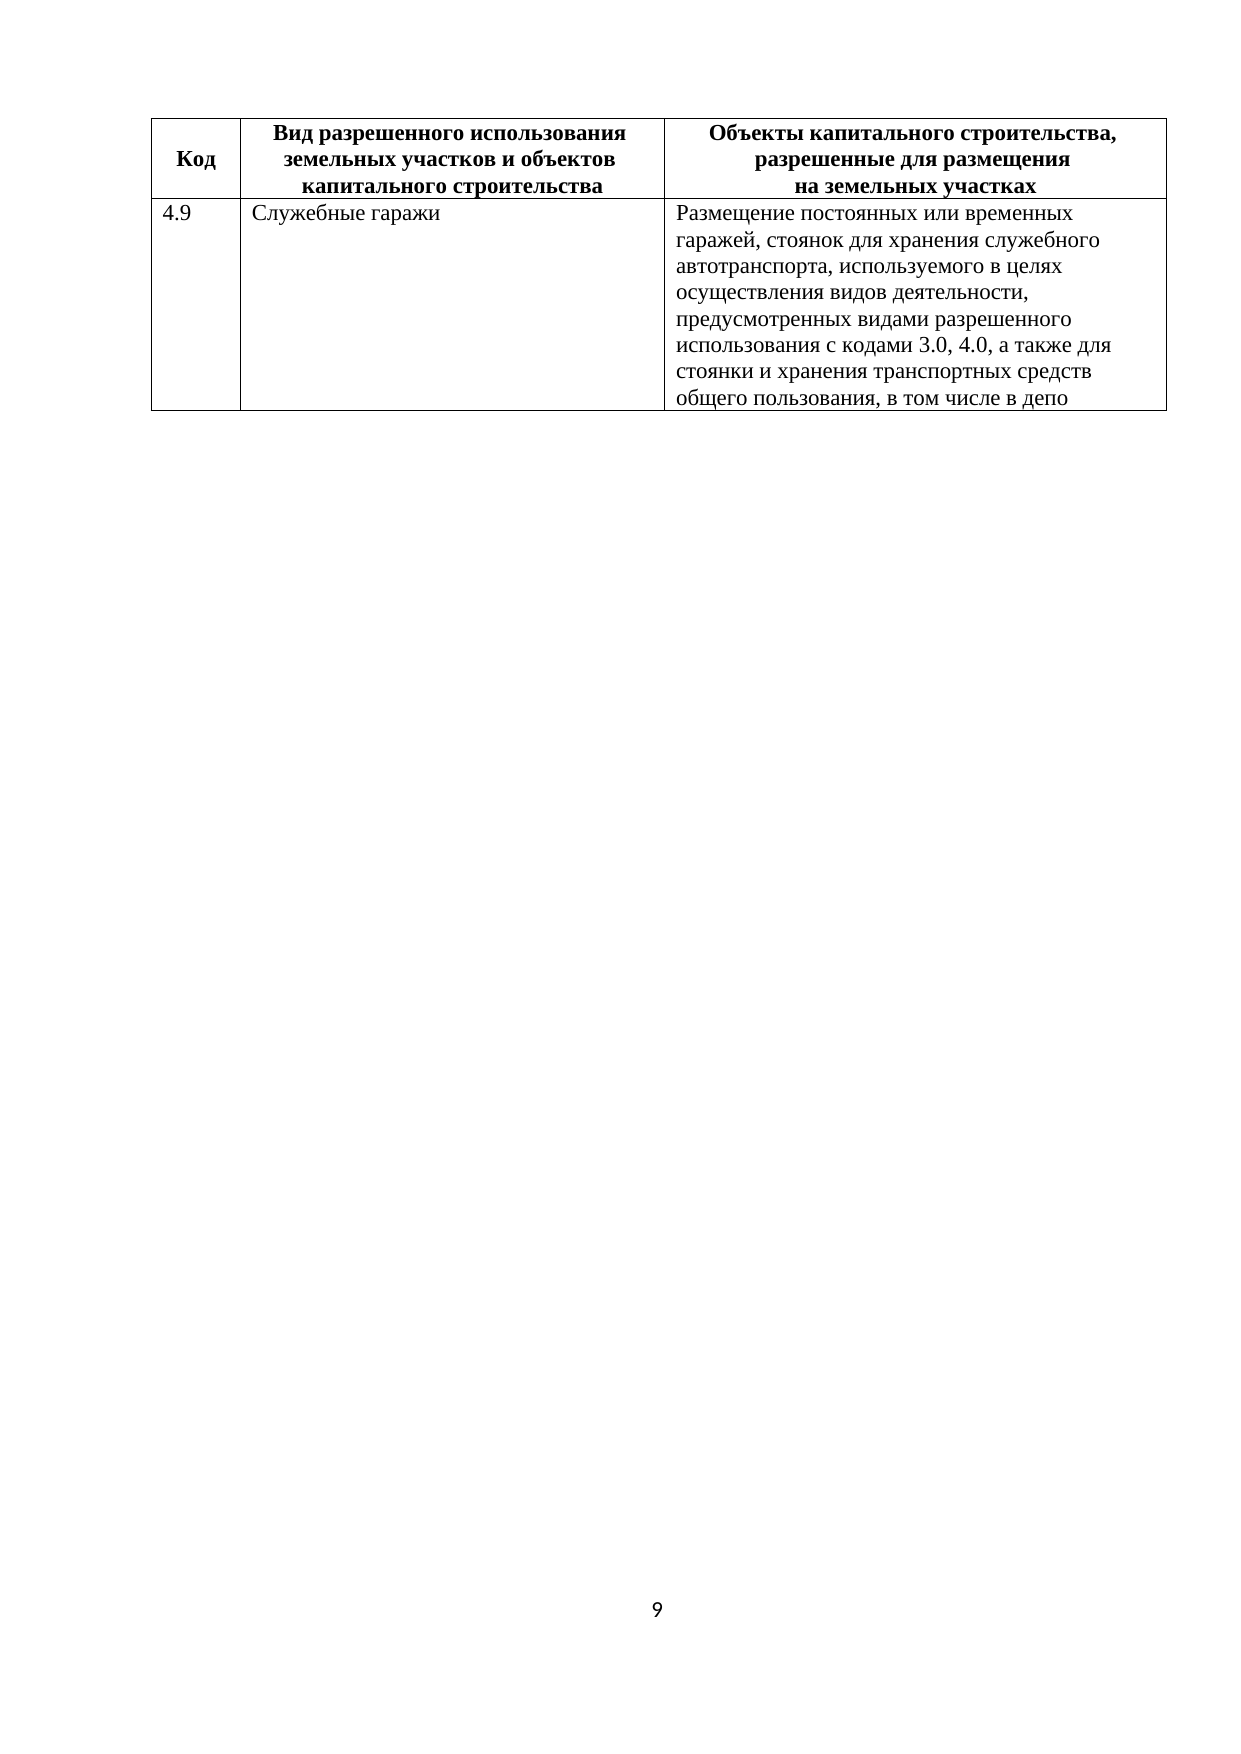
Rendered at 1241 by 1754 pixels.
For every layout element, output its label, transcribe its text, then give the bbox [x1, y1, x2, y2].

table_header Объекты капитального строительства, разрешенные для размещения на земельных участках [665, 119, 1166, 198]
table_cell Служебные гаражи [241, 199, 664, 410]
table_cell 4.9 [152, 199, 240, 410]
table_header Вид разрешенного использования земельных участков и объектов капитального строительства [241, 119, 664, 198]
table_cell Размещение постоянных или временных гаражей, стоянок для хранения служебного автотранспорта, используемого в целях осуществления видов деятельности, предусмотренных видами разрешенного использования с кодами 3.0, 4.0, а также для стоянки и хранения транспортных средств общего пользования, в том числе в депо [665, 199, 1166, 410]
table_header Код [152, 119, 240, 198]
